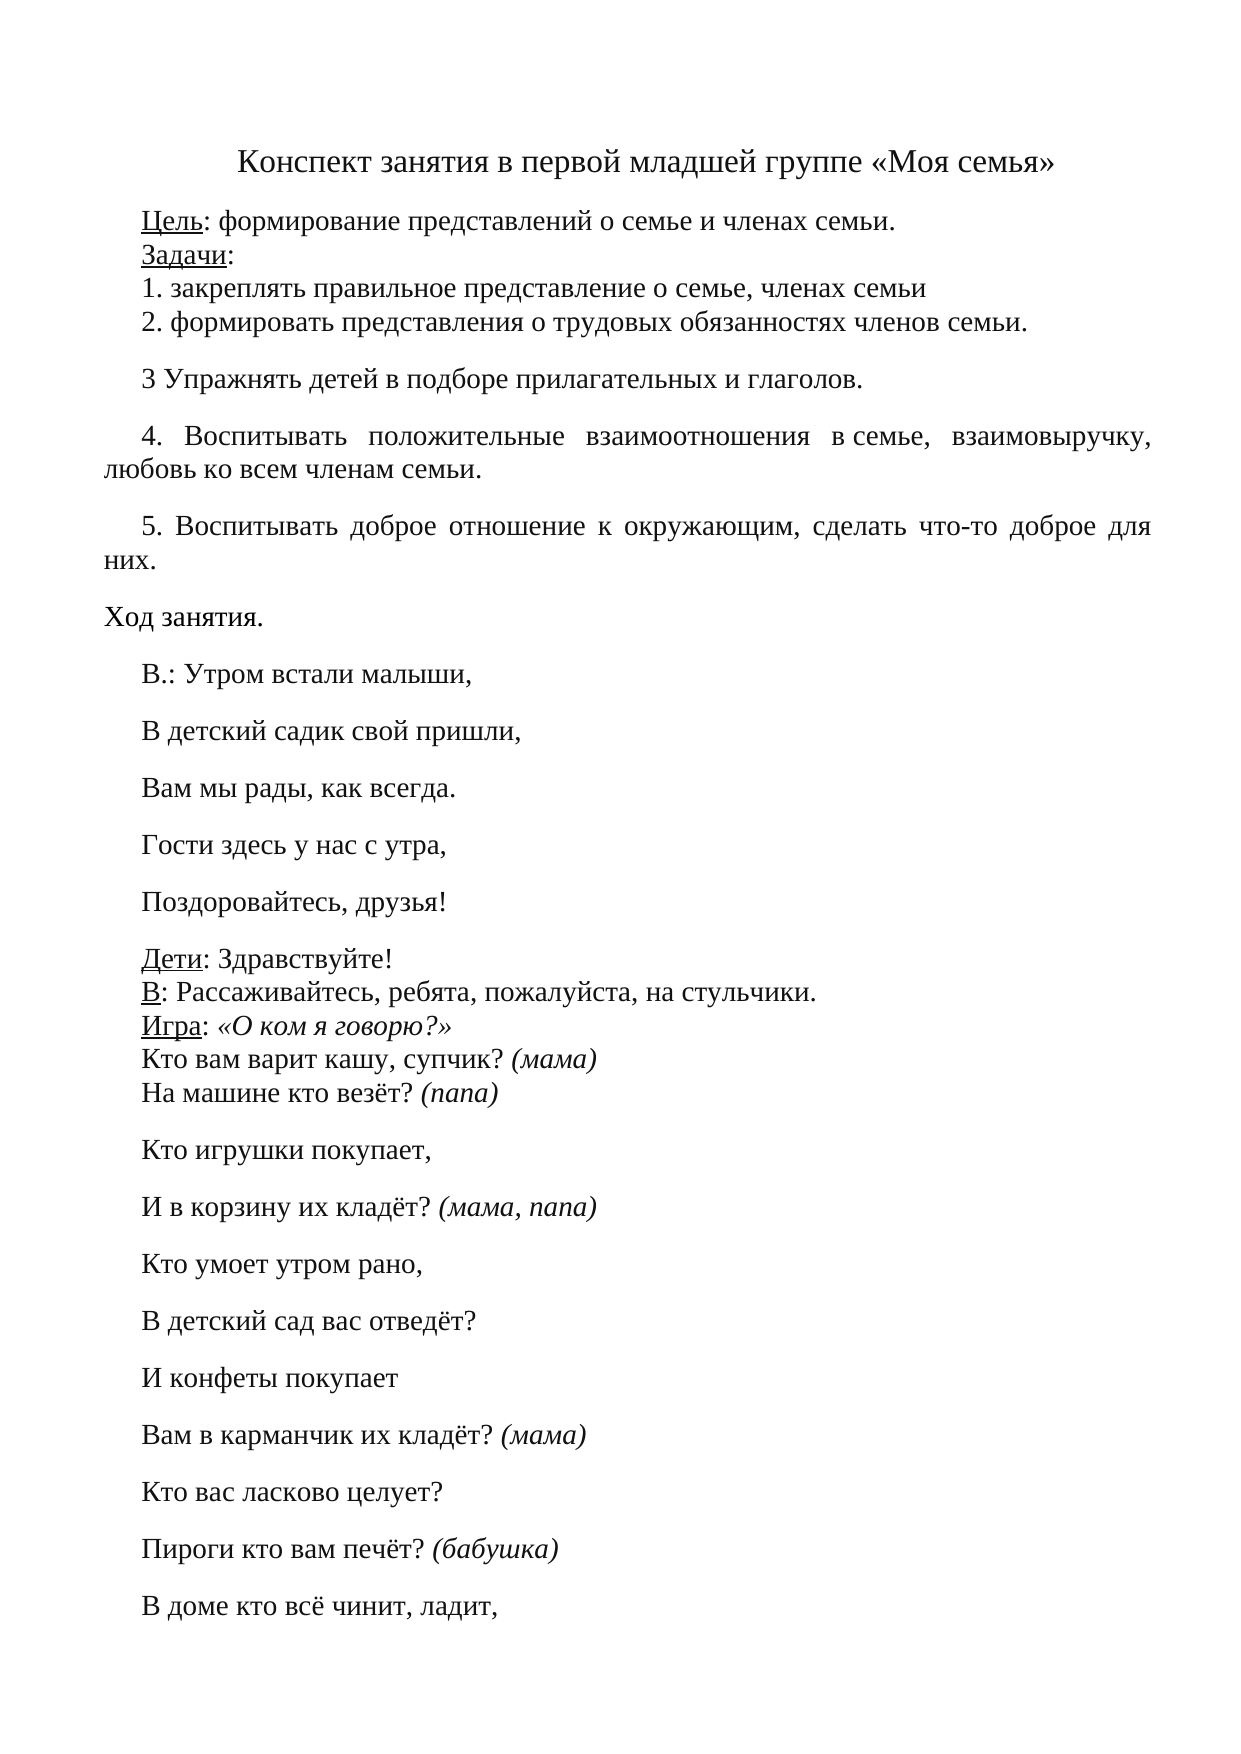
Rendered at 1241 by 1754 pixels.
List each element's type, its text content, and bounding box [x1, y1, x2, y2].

text 3 Упражнять детей в подборе прилагательных и глаголов. [103, 361, 1152, 394]
text 1. закреплять правильное представление о семье, членах семьи [103, 270, 1152, 304]
text 4. Воспитывать положительные взаимоотношения в семье, взаимовыручку, любовь ко всем членам семьи. [103, 418, 1152, 485]
text 2. формировать представления о трудовых обязанностях членов семьи. [103, 304, 1152, 337]
text Вам в карманчик их кладёт? (мама) [103, 1417, 1152, 1450]
text Ход занятия. [103, 599, 1152, 632]
text 5. Воспитывать доброе отношение к окружающим, сделать что-то доброе для них. [103, 508, 1152, 576]
text Игра: «О ком я говорю?» [103, 1008, 1152, 1041]
text В.: Утром встали малыши, [103, 656, 1152, 689]
text В детский садик свой пришли, [103, 713, 1152, 746]
text На машине кто везёт? (папа) [103, 1075, 1152, 1108]
text В доме кто всё чинит, ладит, [103, 1588, 1152, 1621]
text Конспект занятия в первой младшей группе «Моя семья» [103, 142, 1152, 180]
text В: Рассаживайтесь, ребята, пожалуйста, на стульчики. [103, 974, 1152, 1008]
text Вам мы рады, как всегда. [103, 770, 1152, 803]
text Кто умоет утром рано, [103, 1246, 1152, 1279]
text И в корзину их кладёт? (мама, папа) [103, 1189, 1152, 1222]
text Пироги кто вам печёт? (бабушка) [103, 1531, 1152, 1564]
text Кто вам варит кашу, супчик? (мама) [103, 1041, 1152, 1075]
text В детский сад вас отведёт? [103, 1303, 1152, 1336]
text Кто вас ласково целует? [103, 1474, 1152, 1507]
text И конфеты покупает [103, 1360, 1152, 1393]
text Цель: формирование представлений о семье и членах семьи. [103, 203, 1152, 237]
text Гости здесь у нас с утра, [103, 827, 1152, 860]
text Дети: Здравствуйте! [103, 941, 1152, 974]
text Кто игрушки покупает, [103, 1132, 1152, 1166]
text Поздоровайтесь, друзья! [103, 884, 1152, 917]
text Задачи: [103, 237, 1152, 270]
